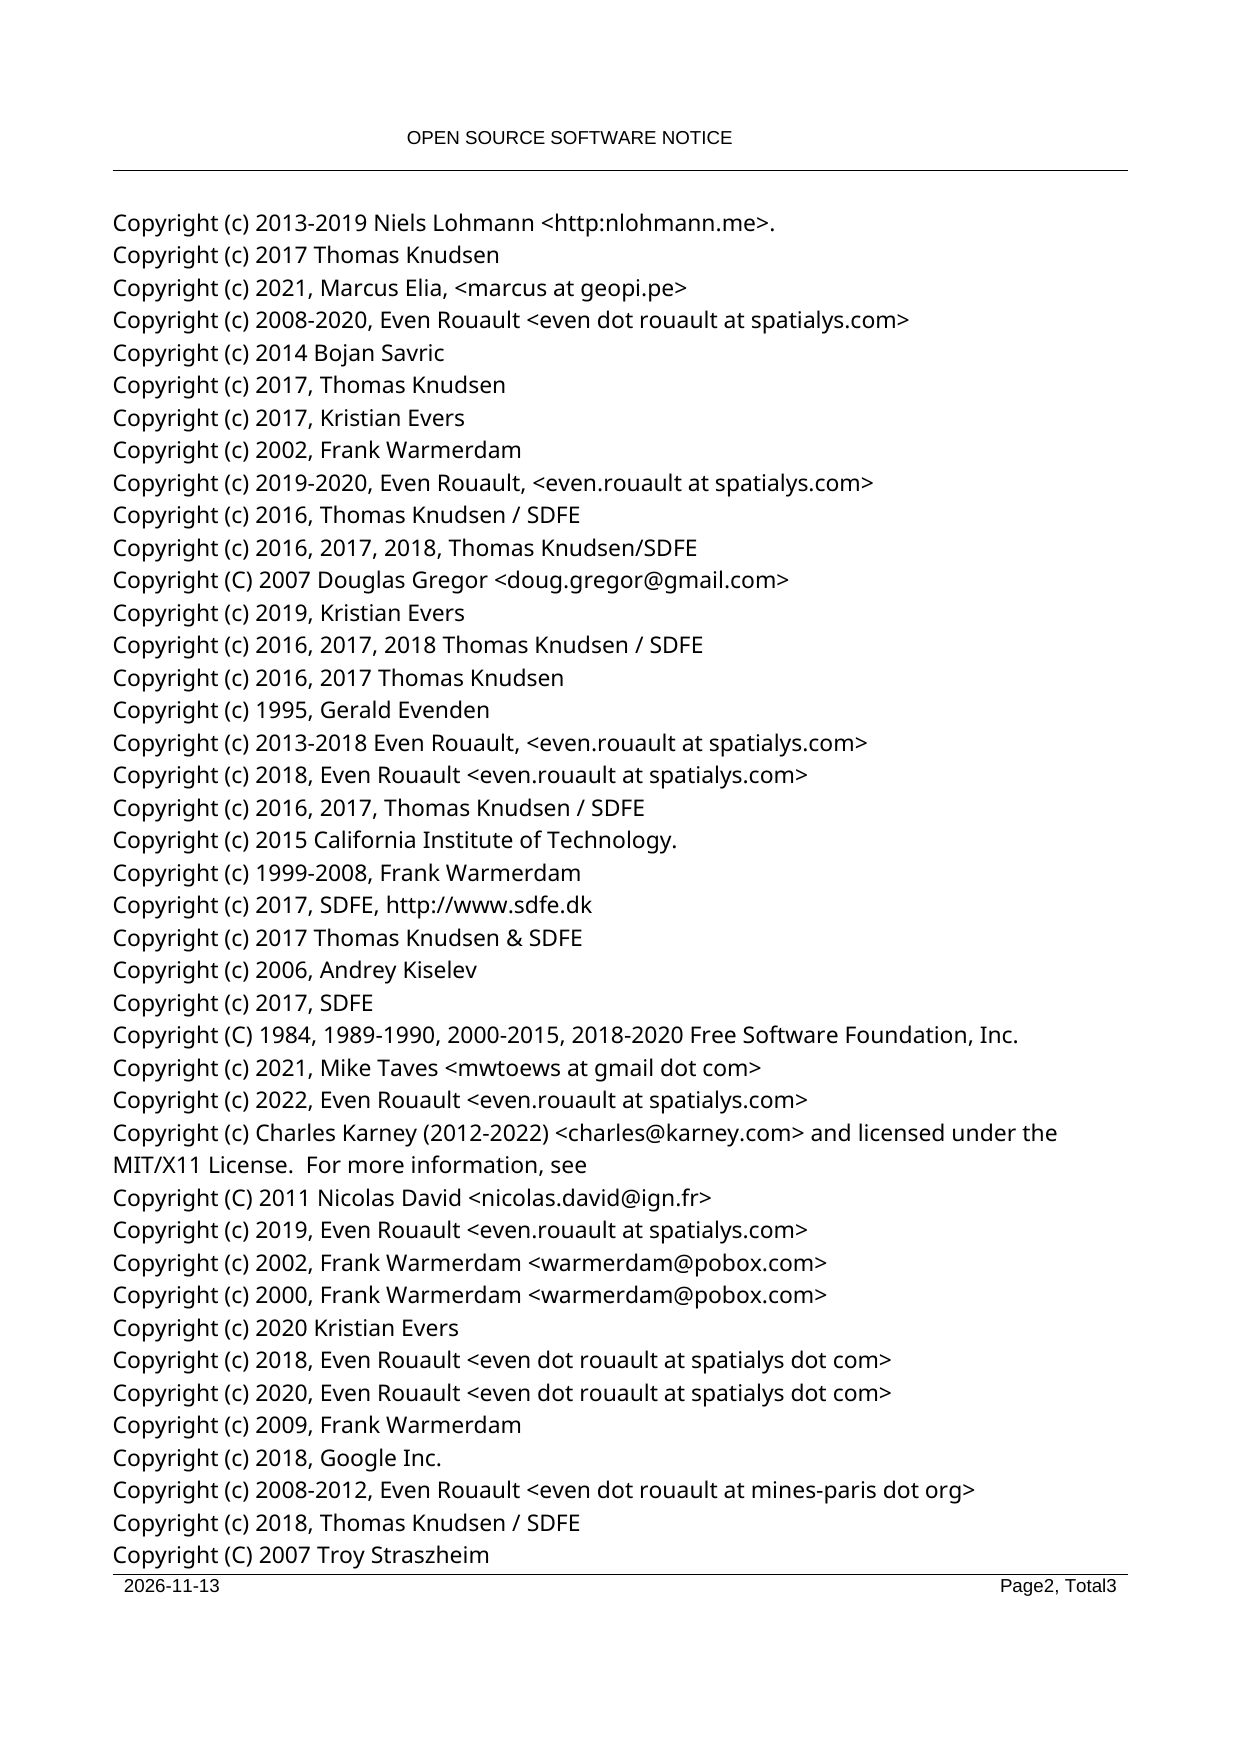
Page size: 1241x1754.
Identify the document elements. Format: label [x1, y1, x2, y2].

text [112, 206, 1128, 1571]
